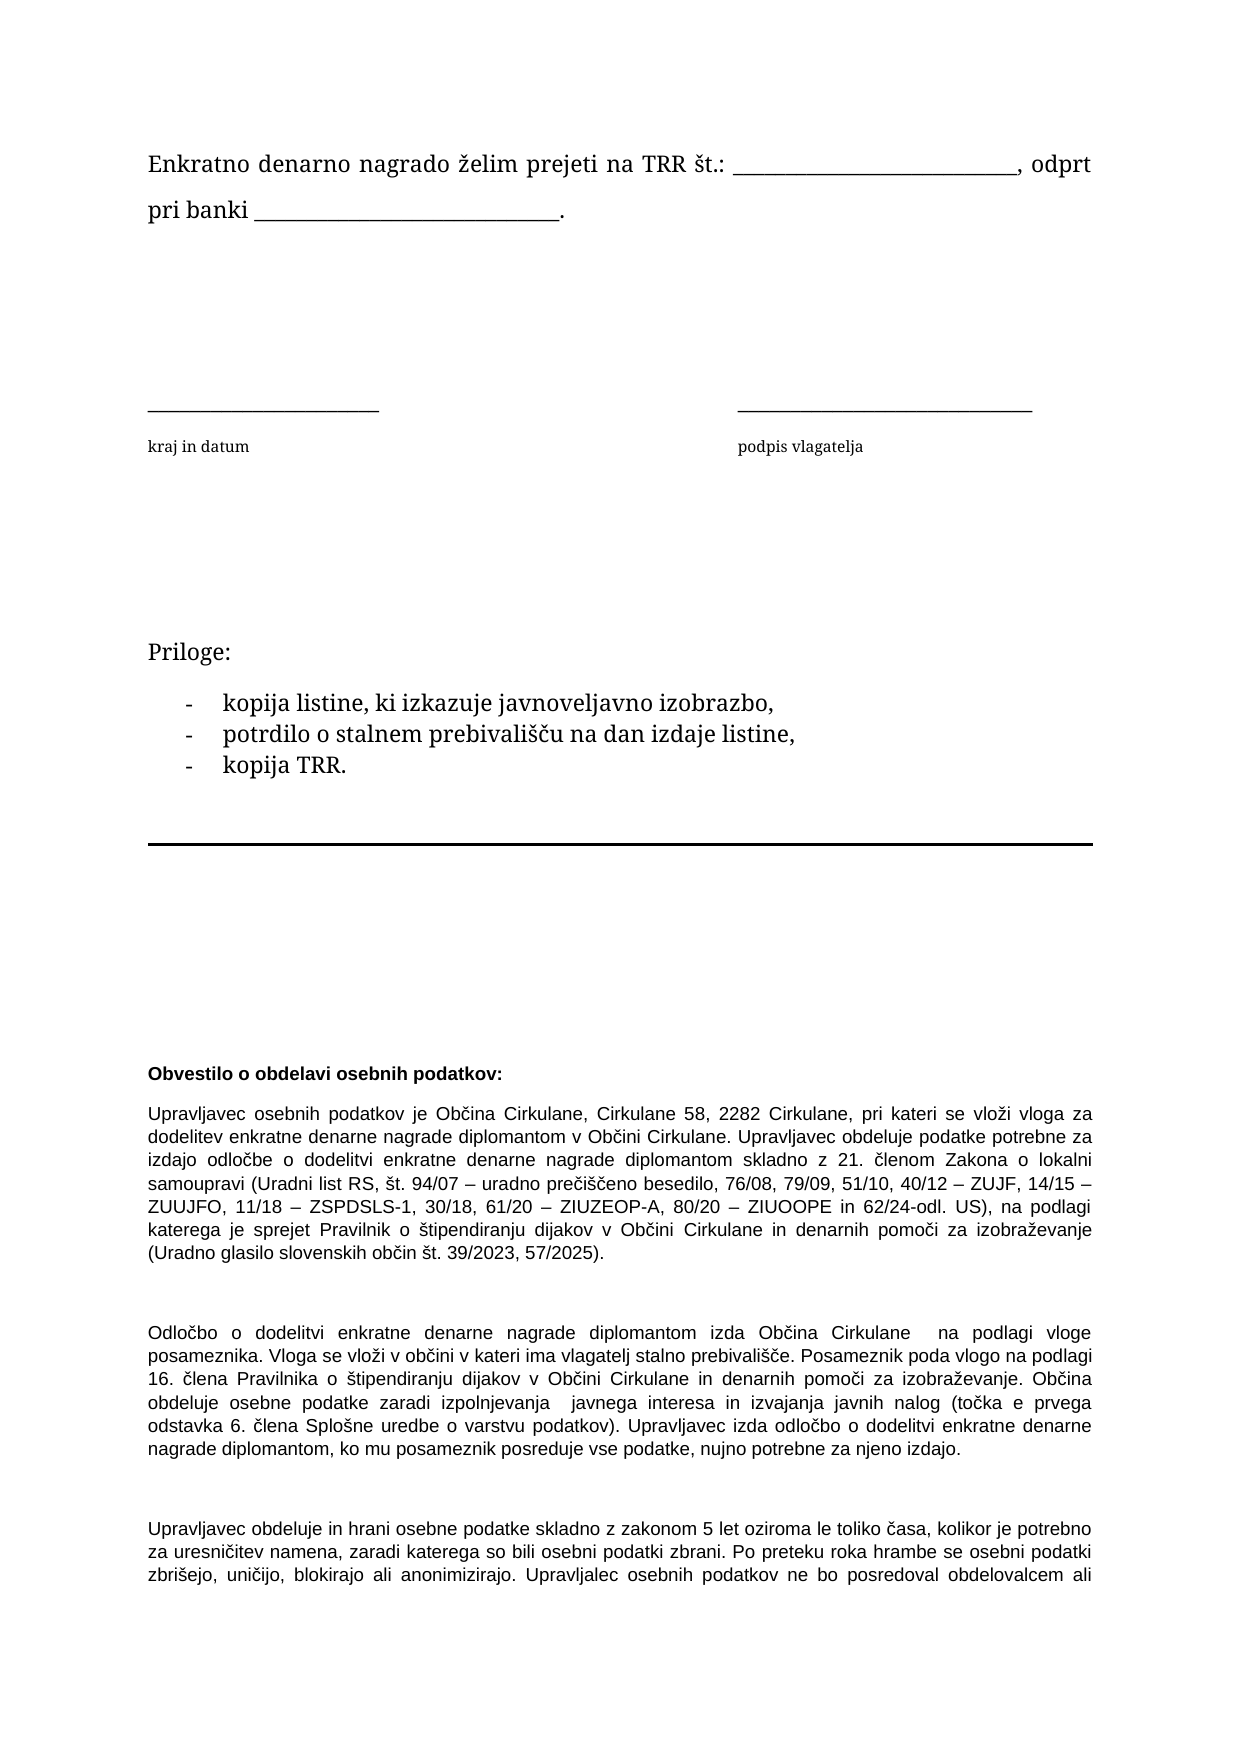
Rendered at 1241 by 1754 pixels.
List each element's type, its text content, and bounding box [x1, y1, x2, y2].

text Priloge: [148, 636, 1093, 667]
list kopija listine, ki izkazuje javnoveljavno izobrazbo, [185, 687, 1093, 718]
text Odločbo o dodelitvi enkratne denarne nagrade diplomantom izda Občina Cirkulane na podlagi vloge posameznika. Vloga se vloži v občini v kateri ima vlagatelj stalno prebivališče. Posameznik poda vlogo na podlagi 16. člena Pravilnika o štipendiranju dijakov v Občini Cirkulane in denarnih pomoči za izobraževanje. Občina obdeluje osebne podatke zaradi izpolnjevanja javnega interesa in izvajanja javnih nalog (točka e prvega odstavka 6. člena Splošne uredbe o varstvu podatkov). Upravljavec izda odločbo o dodelitvi enkratne denarne nagrade diplomantom, ko mu posameznik posreduje vse podatke, nujno potrebne za njeno izdajo. [148, 1322, 1093, 1459]
text ______________________ ____________________________ [148, 385, 1093, 416]
text kraj in datum podpis vlagatelja [148, 436, 1093, 457]
list potrdilo o stalnem prebivališču na dan izdaje listine, [185, 718, 1093, 749]
text Upravljavec osebnih podatkov je Občina Cirkulane, Cirkulane 58, 2282 Cirkulane, pri kateri se vloži vloga za dodelitev enkratne denarne nagrade diplomantom v Občini Cirkulane. Upravljavec obdeluje podatke potrebne za izdajo odločbe o dodelitvi enkratne denarne nagrade diplomantom skladno z 21. členom Zakona o lokalni samoupravi (Uradni list RS, št. 94/07 – uradno prečiščeno besedilo, 76/08, 79/09, 51/10, 40/12 – ZUJF, 14/15 – ZUUJFO, 11/18 – ZSPDSLS-1, 30/18, 61/20 – ZIUZEOP-A, 80/20 – ZIUOOPE in 62/24-odl. US), na podlagi katerega je sprejet Pravilnik o štipendiranju dijakov v Občini Cirkulane in denarnih pomoči za izobraževanje (Uradno glasilo slovenskih občin št. 39/2023, 57/2025). [148, 1103, 1093, 1263]
list kopija TRR. [185, 749, 1093, 780]
text Obvestilo o obdelavi osebnih podatkov: [148, 1063, 1093, 1084]
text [148, 1518, 1093, 1586]
text Enkratno denarno nagrado želim prejeti na TRR št.: ___________________________, odprt pri banki _____________________________. [148, 148, 1093, 226]
